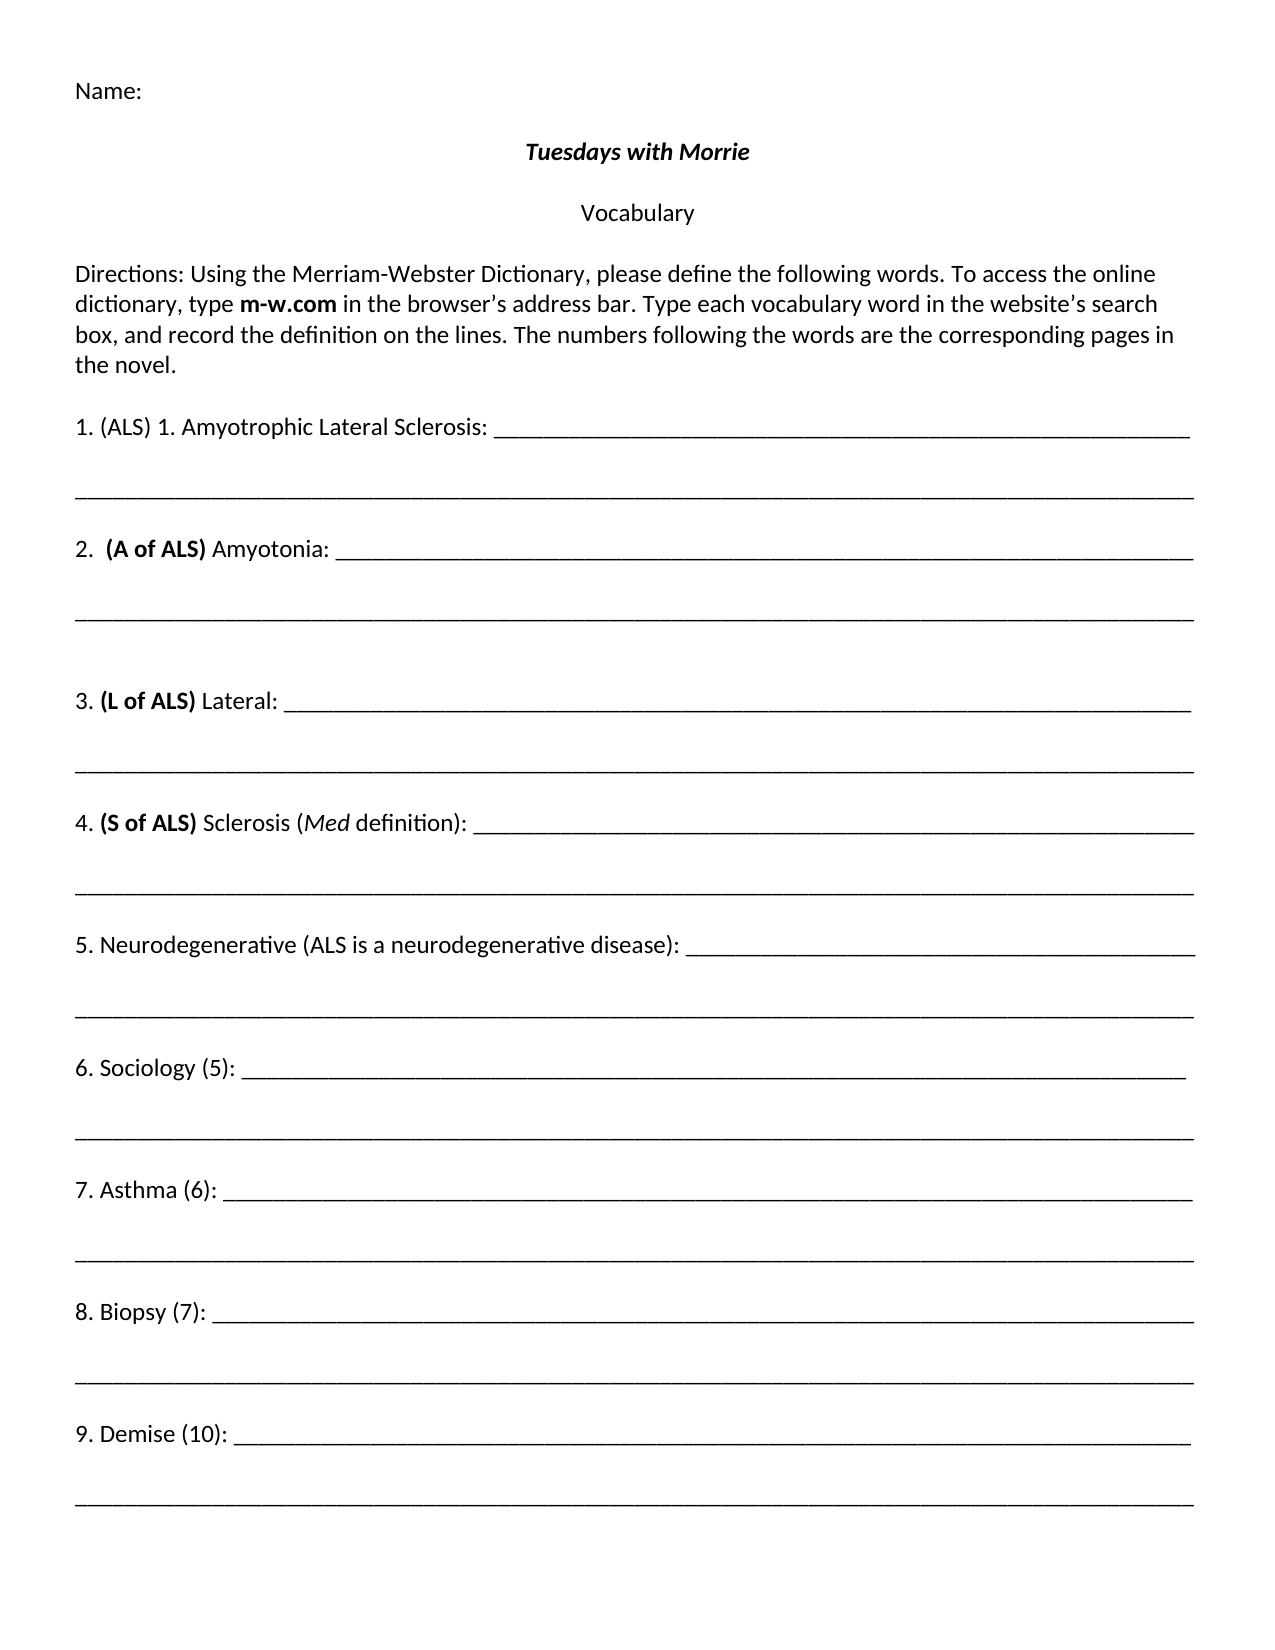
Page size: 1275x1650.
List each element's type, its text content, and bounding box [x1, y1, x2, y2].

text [75, 1479, 1200, 1509]
text Name: [75, 75, 1200, 106]
text 1. (ALS) 1. Amyotrophic Lateral Sclerosis: ________________________________________________________ [75, 411, 1200, 441]
text __________________________________________________________________________________________ [75, 472, 1200, 502]
text 9. Demise (10): _____________________________________________________________________________ [75, 1418, 1200, 1448]
text __________________________________________________________________________________________ [75, 746, 1200, 777]
text 4. (S of ALS) Sclerosis (Med definition): __________________________________________________________ [75, 807, 1200, 838]
text 8. Biopsy (7): _______________________________________________________________________________ [75, 1296, 1200, 1326]
text 3. (L of ALS) Lateral: _________________________________________________________________________ [75, 685, 1200, 716]
text 7. Asthma (6): ______________________________________________________________________________ [75, 1174, 1200, 1204]
text Tuesdays with Morrie [75, 136, 1200, 167]
text Directions: Using the Merriam-Webster Dictionary, please define the following words. To access the online dictionary, type m-w.com in the browser’s address bar. Type each vocabulary word in the website’s search box, and record the definition on the lines. The numbers following the words are the corresponding pages in the novel. [75, 258, 1200, 380]
text 2. (A of ALS) Amyotonia: _____________________________________________________________________ [75, 533, 1200, 563]
text __________________________________________________________________________________________ [75, 1113, 1200, 1143]
text __________________________________________________________________________________________ [75, 868, 1200, 899]
text __________________________________________________________________________________________ [75, 594, 1200, 624]
text 5. Neurodegenerative (ALS is a neurodegenerative disease): _________________________________________ [75, 929, 1200, 960]
text __________________________________________________________________________________________ [75, 1235, 1200, 1265]
text __________________________________________________________________________________________ [75, 1357, 1200, 1387]
text Vocabulary [75, 197, 1200, 228]
text __________________________________________________________________________________________ [75, 991, 1200, 1021]
text 6. Sociology (5): ____________________________________________________________________________ [75, 1052, 1200, 1082]
